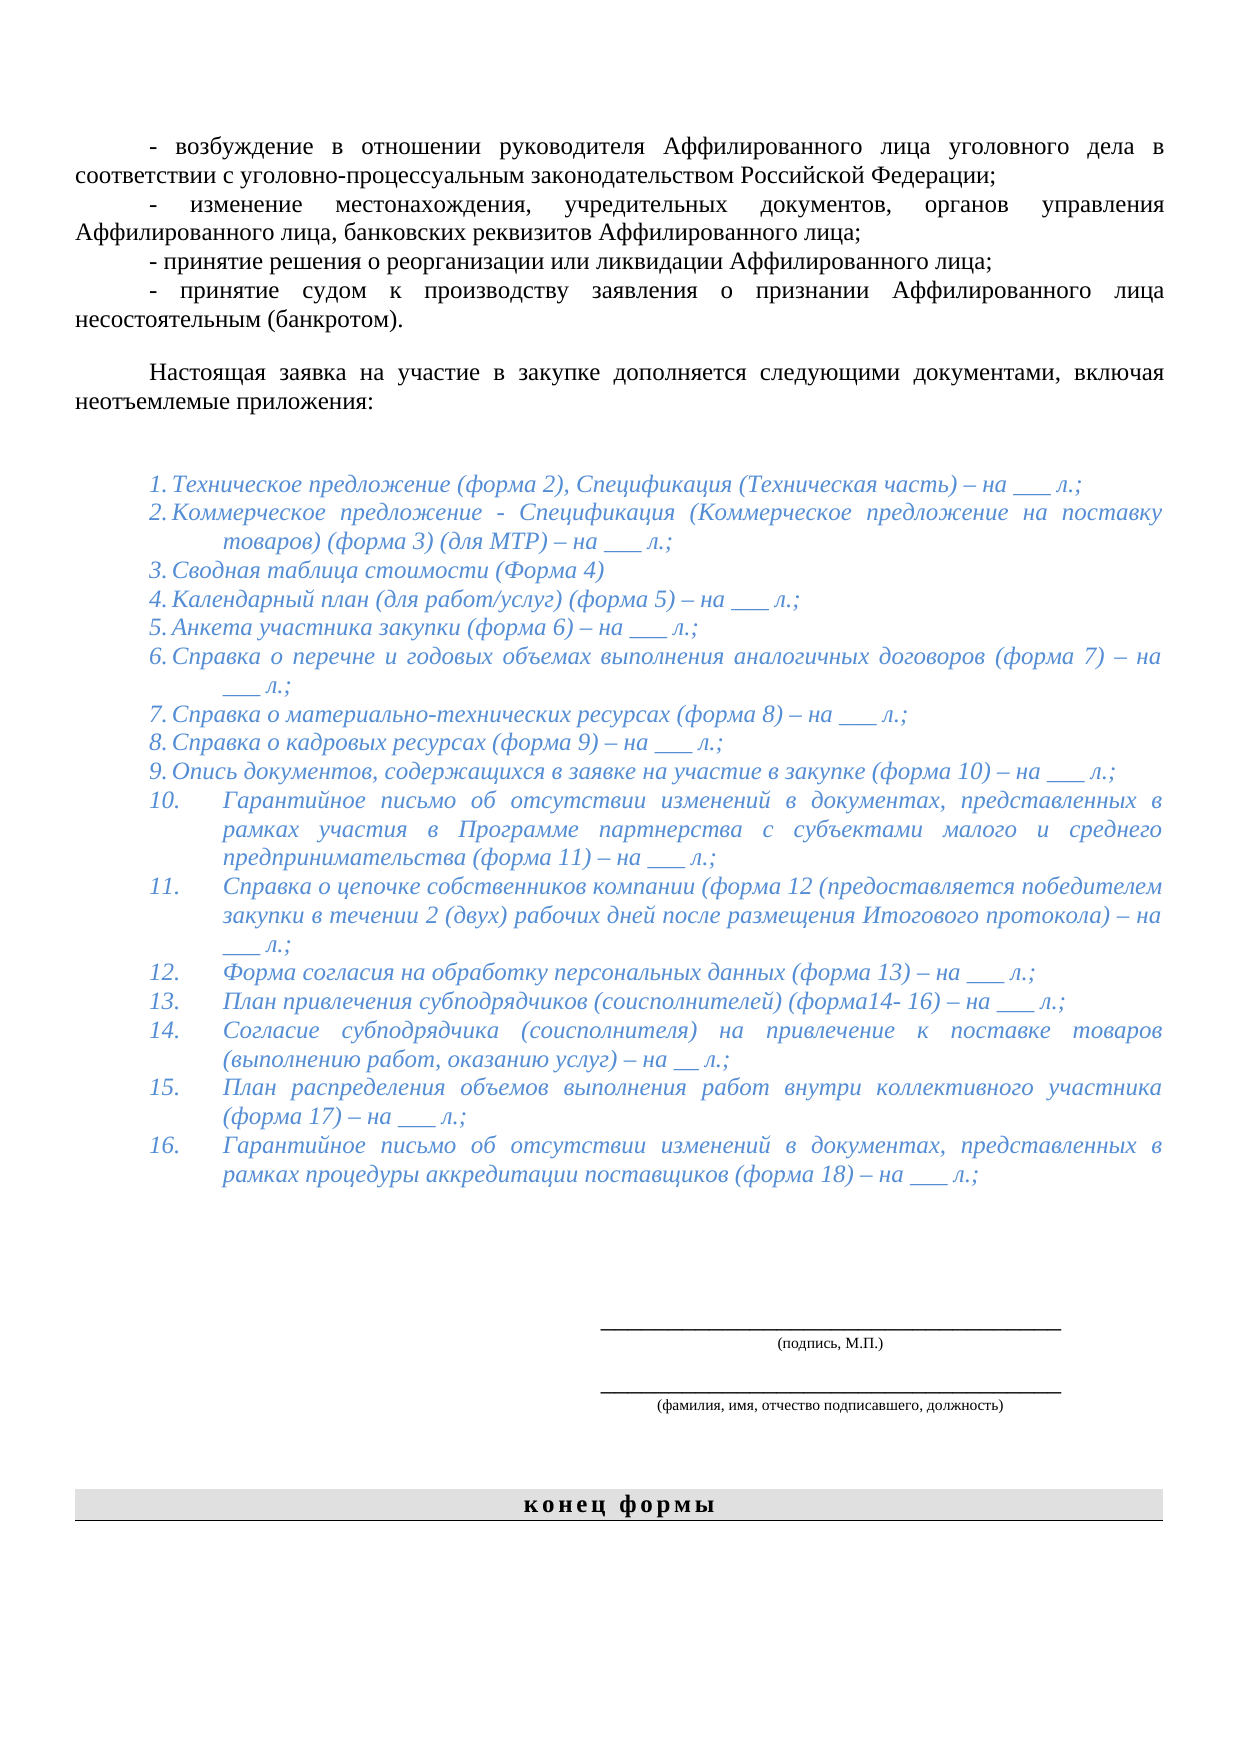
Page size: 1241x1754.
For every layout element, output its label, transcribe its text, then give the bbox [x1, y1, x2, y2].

text - принятие судом к производству заявления о признании Аффилированного лица несостоятельным (банкротом). [75, 275, 1165, 332]
list Справка о материально-технических ресурсах (форма 8) – на ___ л.; [149, 699, 1165, 727]
text конец формы [75, 1489, 1163, 1520]
list Календарный план (для работ/услуг) (форма 5) – на ___ л.; [149, 584, 1165, 612]
table_header __________________________________ (подпись, М.П.) [588, 1303, 1072, 1365]
list Коммерческое предложение - Спецификация (Коммерческое предложение на поставку товаров) (форма 3) (для МТР) – на ___ л.; [149, 497, 1165, 555]
text - возбуждение в отношении руководителя Аффилированного лица уголовного дела в соответствии с уголовно-процессуальным законодательством Российской Федерации; [75, 131, 1165, 189]
list План привлечения субподрядчиков (соисполнителей) (форма14- 16) – на ___ л.; [149, 986, 1165, 1015]
list Справка о кадровых ресурсах (форма 9) – на ___ л.; [149, 727, 1165, 756]
list Гарантийное письмо об отсутствии изменений в документах, представленных в рамках участия в Программе партнерства с субъектами малого и среднего предпринимательства (форма 11) – на ___ л.; [149, 785, 1165, 871]
text - изменение местонахождения, учредительных документов, органов управления Аффилированного лица, банковских реквизитов Аффилированного лица; [75, 189, 1165, 246]
list Гарантийное письмо об отсутствии изменений в документах, представленных в рамках процедуры аккредитации поставщиков (форма 18) – на ___ л.; [149, 1130, 1165, 1187]
list Опись документов, содержащихся в заявке на участие в закупке (форма 10) – на ___ л.; [149, 756, 1165, 785]
list Анкета участника закупки (форма 6) – на ___ л.; [149, 612, 1165, 641]
list План распределения объемов выполнения работ внутри коллективного участника (форма 17) – на ___ л.; [149, 1072, 1165, 1130]
list Сводная таблица стоимости (Форма 4) [149, 555, 1165, 584]
text Настоящая заявка на участие в закупке дополняется следующими документами, включая неотъемлемые приложения: [75, 357, 1165, 415]
list Форма согласия на обработку персональных данных (форма 13) – на ___ л.; [149, 957, 1165, 986]
list Справка о цепочке собственников компании (форма 12 (предоставляется победителем закупки в течении 2 (двух) рабочих дней после размещения Итогового протокола) – на ___ л.; [149, 871, 1165, 957]
list Техническое предложение (форма 2), Спецификация (Техническая часть) – на ___ л.; [149, 469, 1165, 497]
table_cell __________________________________ (фамилия, имя, отчество подписавшего, должность) [588, 1365, 1072, 1427]
text - принятие решения о реорганизации или ликвидации Аффилированного лица; [75, 246, 1165, 275]
list Справка о перечне и годовых объемах выполнения аналогичных договоров (форма 7) – на ___ л.; [149, 641, 1165, 699]
list Согласие субподрядчика (соисполнителя) на привлечение к поставке товаров (выполнению работ, оказанию услуг) – на __ л.; [149, 1015, 1165, 1072]
